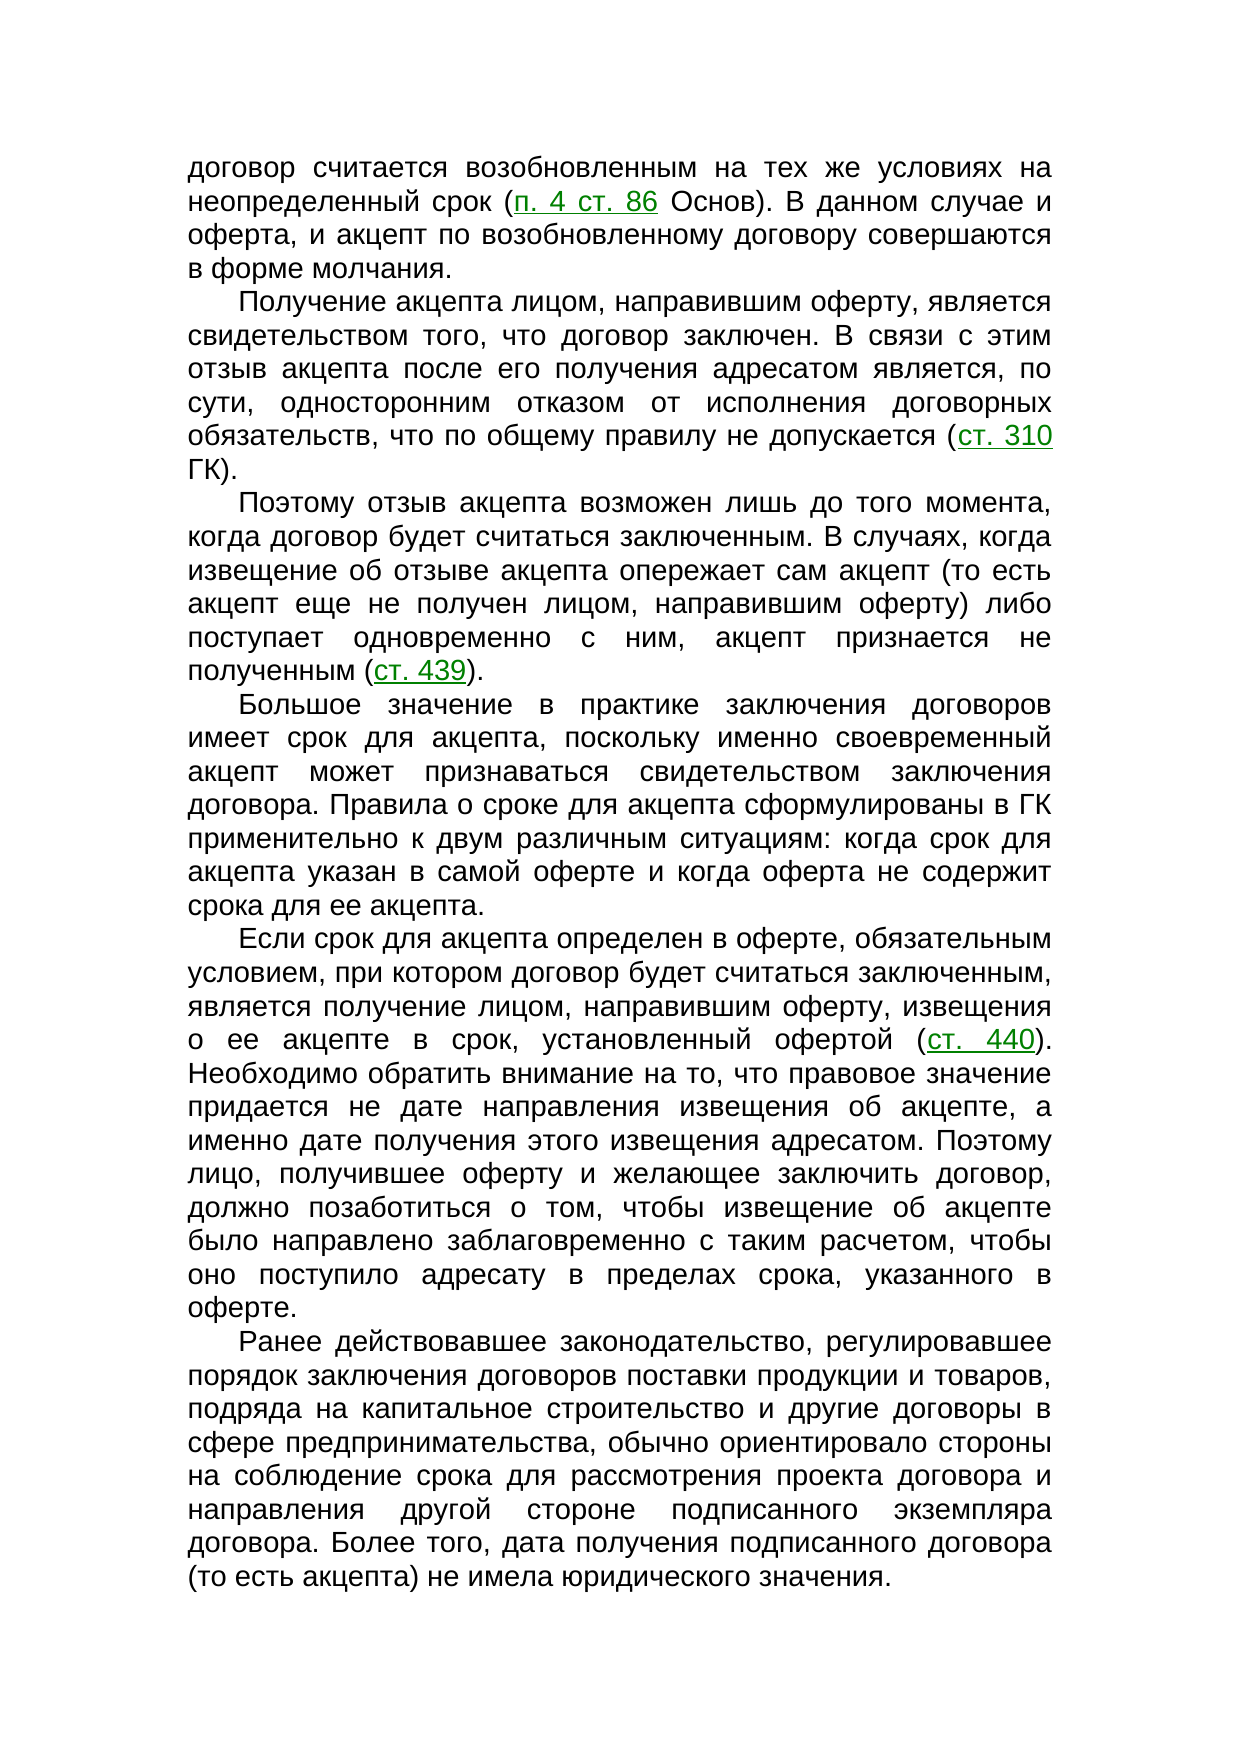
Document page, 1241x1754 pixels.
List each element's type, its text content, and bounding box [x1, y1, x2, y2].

text Если срок для акцепта определен в оферте, обязательным условием, при котором договор будет считаться заключенным, является получение лицом, направившим оферту, извещения о ее акцепте в срок, установленный офертой (ст. 440). Необходимо обратить внимание на то, что правовое значение придается не дате направления извещения об акцепте, а именно дате получения этого извещения адресатом. Поэтому лицо, получившее оферту и желающее заключить договор, должно позаботиться о том, чтобы извещение об акцепте было направлено заблаговременно с таким расчетом, чтобы оно поступило адресату в пределах срока, указанного в оферте. [187, 921, 1053, 1324]
text Получение акцепта лицом, направившим оферту, является свидетельством того, что договор заключен. В связи с этим отзыв акцепта после его получения адресатом является, по сути, односторонним отказом от исполнения договорных обязательств, что по общему правилу не допускается (ст. 310 ГК). [187, 284, 1053, 485]
text Большое значение в практике заключения договоров имеет срок для акцепта, поскольку именно своевременный акцепт может признаваться свидетельством заключения договора. Правила о сроке для акцепта сформулированы в ГК применительно к двум различным ситуациям: когда срок для акцепта указан в самой оферте и когда оферта не содержит срока для ее акцепта. [187, 687, 1053, 921]
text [187, 150, 1053, 284]
text Поэтому отзыв акцепта возможен лишь до того момента, когда договор будет считаться заключенным. В случаях, когда извещение об отзыве акцепта опережает сам акцепт (то есть акцепт еще не получен лицом, направившим оферту) либо поступает одновременно с ним, акцепт признается не полученным (ст. 439). [187, 485, 1053, 687]
text Ранее действовавшее законодательство, регулировавшее порядок заключения договоров поставки продукции и товаров, подряда на капитальное строительство и другие договоры в сфере предпринимательства, обычно ориентировало стороны на соблюдение срока для рассмотрения проекта договора и направления другой стороне подписанного экземпляра договора. Более того, дата получения подписанного договора (то есть акцепта) не имела юридического значения. [187, 1324, 1053, 1592]
